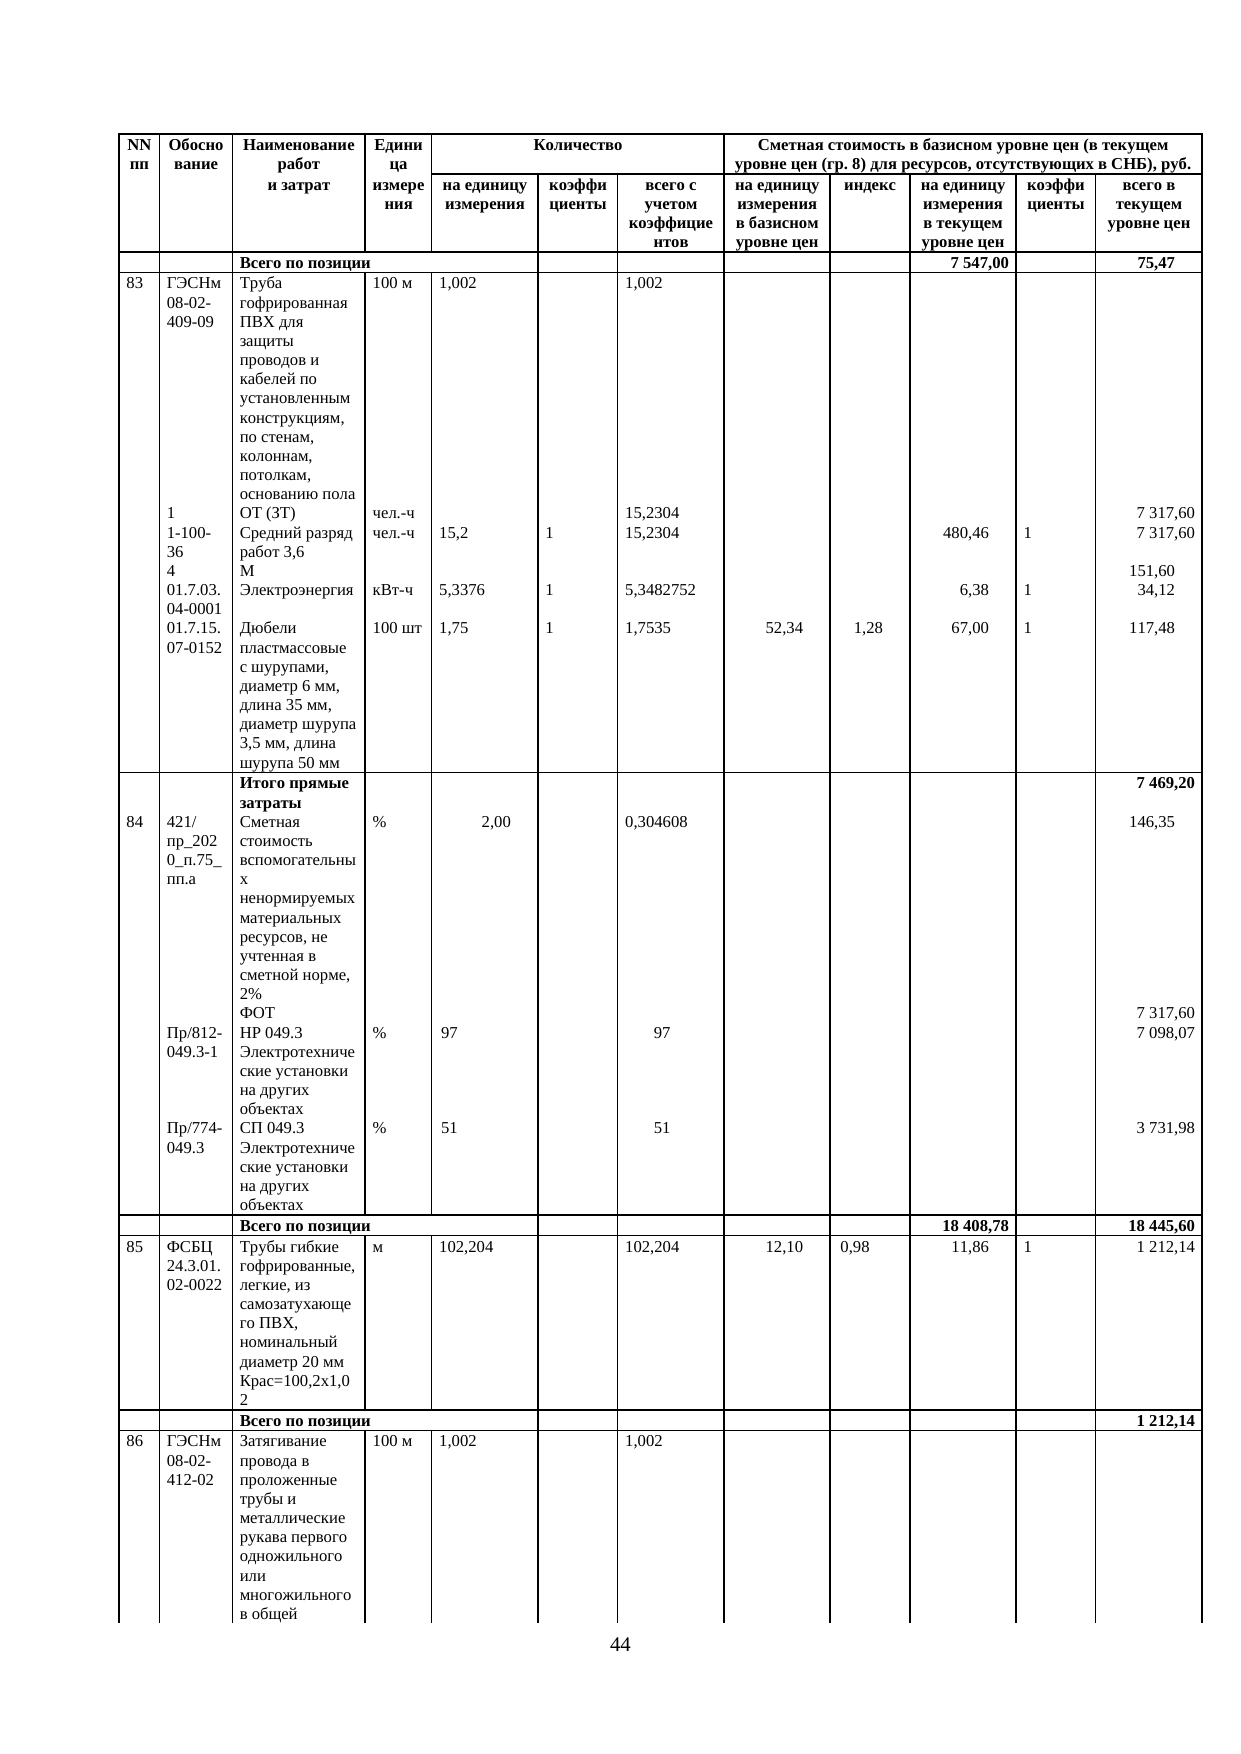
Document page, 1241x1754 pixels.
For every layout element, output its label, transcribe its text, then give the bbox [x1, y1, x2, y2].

table_header Сметная стоимость в базисном уровне цен (в текущем уровне цен (гр. 8) для ресурсов, отсутствующих в СНБ), руб. [725, 135, 1201, 173]
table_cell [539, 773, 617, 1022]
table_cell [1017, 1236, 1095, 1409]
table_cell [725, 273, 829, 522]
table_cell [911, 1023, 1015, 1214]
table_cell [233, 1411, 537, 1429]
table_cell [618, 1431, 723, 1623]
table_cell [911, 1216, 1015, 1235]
table_header Наименование работ [233, 135, 364, 173]
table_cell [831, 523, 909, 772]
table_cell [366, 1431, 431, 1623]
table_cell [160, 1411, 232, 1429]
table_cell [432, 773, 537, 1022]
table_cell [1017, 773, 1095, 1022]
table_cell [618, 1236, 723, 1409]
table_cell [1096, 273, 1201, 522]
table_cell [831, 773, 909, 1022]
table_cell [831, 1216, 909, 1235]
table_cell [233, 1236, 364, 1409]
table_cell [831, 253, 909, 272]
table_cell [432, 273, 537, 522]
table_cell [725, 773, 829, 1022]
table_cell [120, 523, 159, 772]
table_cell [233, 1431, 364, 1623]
table_cell [120, 173, 159, 251]
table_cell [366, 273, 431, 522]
table_header Количество [432, 135, 723, 173]
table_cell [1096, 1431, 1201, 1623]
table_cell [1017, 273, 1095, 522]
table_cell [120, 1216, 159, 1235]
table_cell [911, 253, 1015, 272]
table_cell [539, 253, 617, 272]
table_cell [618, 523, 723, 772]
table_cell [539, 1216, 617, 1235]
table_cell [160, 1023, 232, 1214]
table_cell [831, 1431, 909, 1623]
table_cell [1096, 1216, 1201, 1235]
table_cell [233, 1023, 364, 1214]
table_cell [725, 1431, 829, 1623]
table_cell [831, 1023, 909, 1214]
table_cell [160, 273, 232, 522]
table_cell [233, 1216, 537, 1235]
table_cell всего в текущем уровне цен [1096, 175, 1201, 251]
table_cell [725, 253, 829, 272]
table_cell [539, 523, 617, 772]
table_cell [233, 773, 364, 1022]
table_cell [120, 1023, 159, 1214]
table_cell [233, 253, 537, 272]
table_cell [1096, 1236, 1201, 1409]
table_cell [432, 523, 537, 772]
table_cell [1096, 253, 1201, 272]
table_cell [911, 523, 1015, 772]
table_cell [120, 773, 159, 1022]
table_cell коэффициенты [539, 175, 617, 251]
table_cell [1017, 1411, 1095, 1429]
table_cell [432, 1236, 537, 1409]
table_header Обоснование [160, 135, 232, 173]
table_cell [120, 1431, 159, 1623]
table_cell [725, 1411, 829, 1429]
table_header NN пп [120, 135, 159, 173]
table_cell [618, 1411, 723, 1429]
table_cell на единицу измерения в текущем уровне цен [911, 175, 1015, 251]
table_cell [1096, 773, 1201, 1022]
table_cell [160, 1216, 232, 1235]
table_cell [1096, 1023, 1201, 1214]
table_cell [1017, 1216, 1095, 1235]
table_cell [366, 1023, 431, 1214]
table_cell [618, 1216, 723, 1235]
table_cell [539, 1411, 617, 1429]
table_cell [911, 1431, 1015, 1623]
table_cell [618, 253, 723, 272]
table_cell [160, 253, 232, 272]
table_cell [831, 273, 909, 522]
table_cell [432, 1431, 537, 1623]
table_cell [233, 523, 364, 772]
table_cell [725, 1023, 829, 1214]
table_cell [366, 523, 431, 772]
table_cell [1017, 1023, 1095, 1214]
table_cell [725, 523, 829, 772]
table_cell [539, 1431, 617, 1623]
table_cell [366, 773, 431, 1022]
table_cell всего с учетом коэффициентов [618, 175, 723, 251]
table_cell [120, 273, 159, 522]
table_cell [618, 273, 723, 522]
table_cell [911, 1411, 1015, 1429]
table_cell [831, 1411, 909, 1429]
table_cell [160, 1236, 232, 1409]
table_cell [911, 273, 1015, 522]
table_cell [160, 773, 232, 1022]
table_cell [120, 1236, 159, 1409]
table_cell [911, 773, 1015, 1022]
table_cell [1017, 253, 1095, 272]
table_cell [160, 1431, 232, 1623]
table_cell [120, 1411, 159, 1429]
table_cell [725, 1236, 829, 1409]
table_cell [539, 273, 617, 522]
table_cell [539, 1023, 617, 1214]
table_cell индекс [831, 175, 909, 251]
table_header Единица [366, 135, 431, 173]
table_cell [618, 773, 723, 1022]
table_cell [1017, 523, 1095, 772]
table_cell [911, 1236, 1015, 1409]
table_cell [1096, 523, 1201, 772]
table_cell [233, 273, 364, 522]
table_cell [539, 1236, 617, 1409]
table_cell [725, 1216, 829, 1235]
table_cell коэффициенты [1017, 175, 1095, 251]
table_cell измерения [366, 173, 431, 251]
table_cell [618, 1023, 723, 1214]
table_cell на единицу измерения в базисном уровне цен [725, 175, 829, 251]
table_cell [160, 173, 232, 251]
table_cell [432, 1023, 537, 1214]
table_cell на единицу измерения [432, 175, 537, 251]
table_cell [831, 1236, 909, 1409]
table_cell и затрат [233, 173, 364, 251]
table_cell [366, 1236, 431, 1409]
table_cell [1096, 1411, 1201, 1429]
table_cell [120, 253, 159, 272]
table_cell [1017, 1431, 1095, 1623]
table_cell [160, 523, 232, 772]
